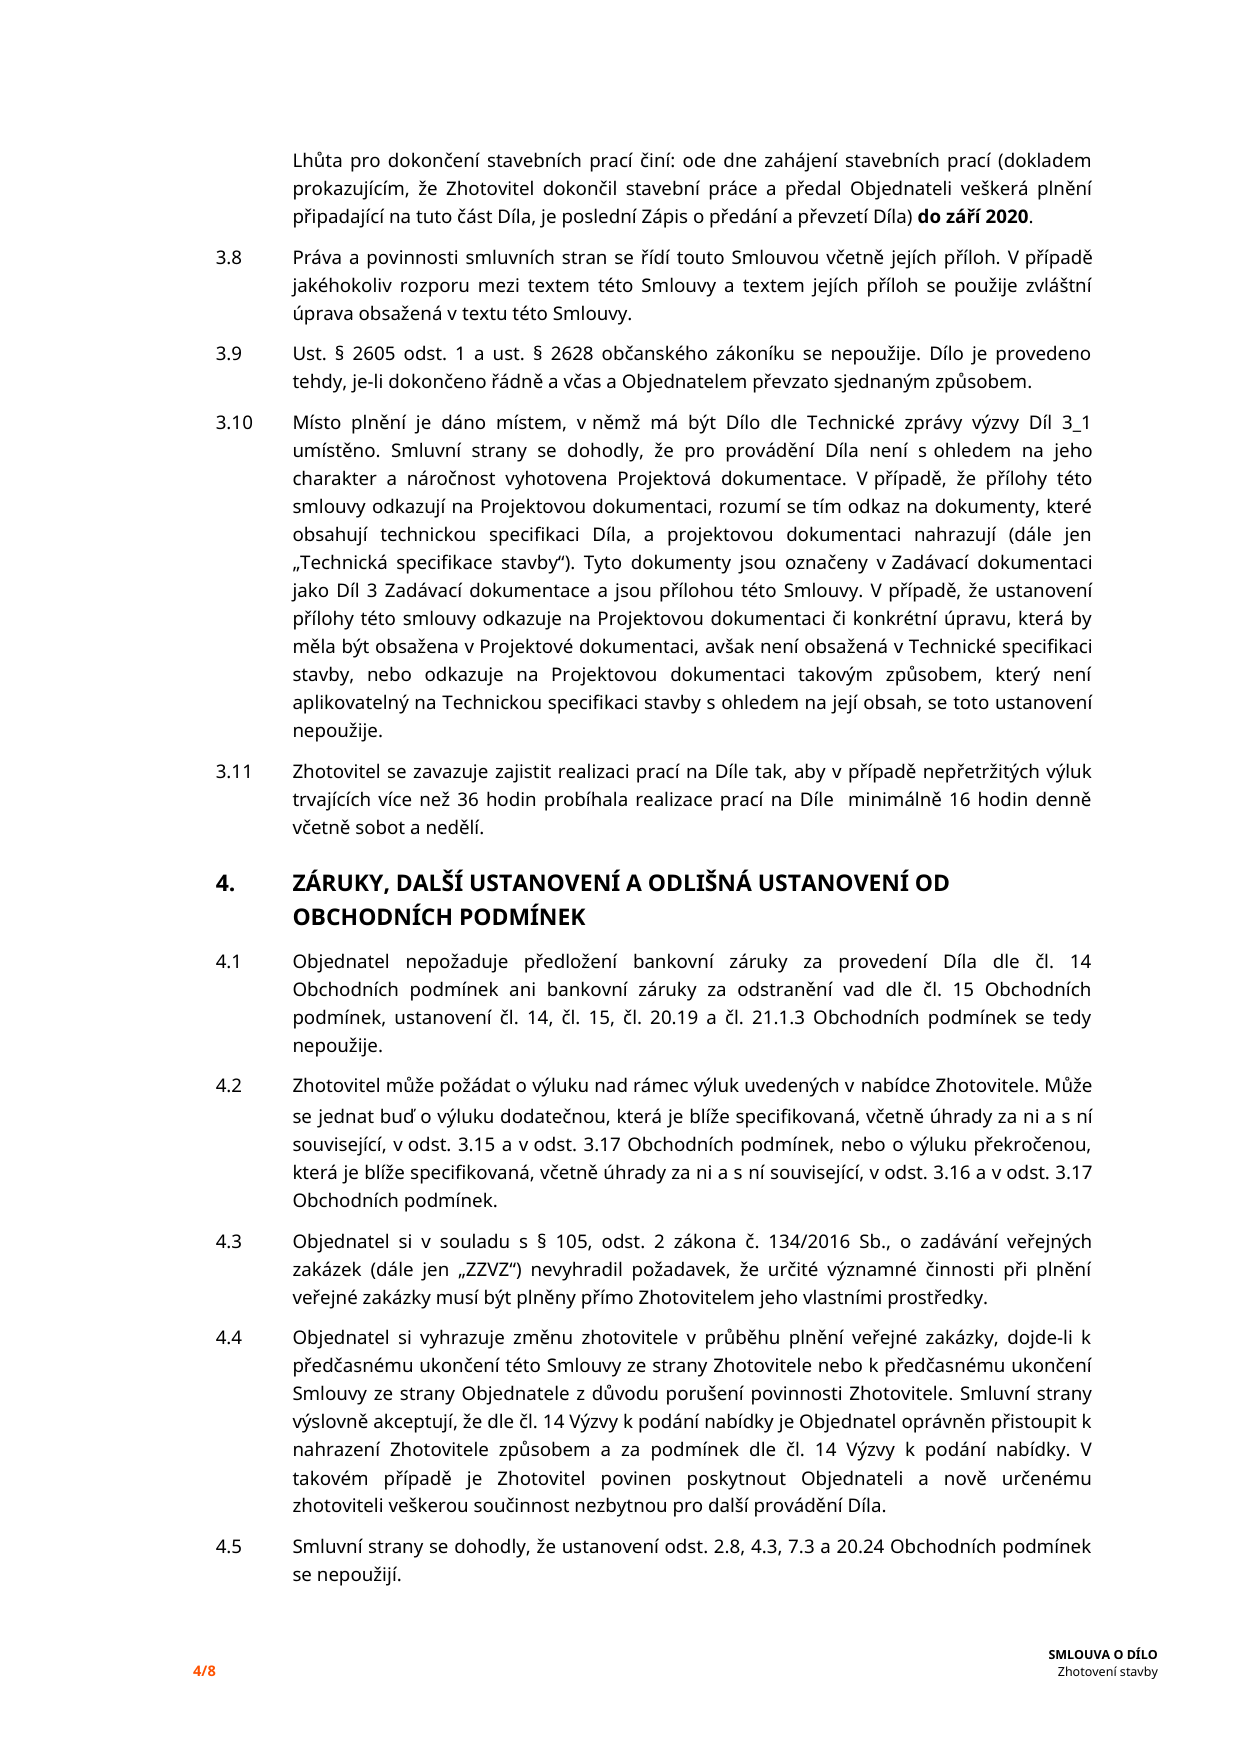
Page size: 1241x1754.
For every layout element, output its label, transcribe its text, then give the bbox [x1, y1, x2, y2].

text Zhotovitel může požádat o výluku nad rámec výluk uvedených v nabídce Zhotovitele. Může se jednat buď o výluku dodatečnou, která je blíže specifikovaná, včetně úhrady za ni a s ní související, v odst. 3.15 a v odst. 3.17 Obchodních podmínek, nebo o výluku překročenou, která je blíže specifikovaná, včetně úhrady za ni a s ní související, v odst. 3.16 a v odst. 3.17 Obchodních podmínek. [216, 1073, 1093, 1213]
text Objednatel si vyhrazuje změnu zhotovitele v průběhu plnění veřejné zakázky, dojde-li k předčasnému ukončení této Smlouvy ze strany Zhotovitele nebo k předčasnému ukončení Smlouvy ze strany Objednatele z důvodu porušení povinnosti Zhotovitele. Smluvní strany výslovně akceptují, že dle čl. 14 Výzvy k podání nabídky je Objednatel oprávněn přistoupit k nahrazení Zhotovitele způsobem a za podmínek dle čl. 14 Výzvy k podání nabídky. V takovém případě je Zhotovitel povinen poskytnout Objednateli a nově určenému zhotoviteli veškerou součinnost nezbytnou pro další provádění Díla. [216, 1325, 1093, 1518]
text Zhotovitel se zavazuje zajistit realizaci prací na Díle tak, aby v případě nepřetržitých výluk trvajících více než 36 hodin probíhala realizace prací na Díle minimálně 16 hodin denně včetně sobot a nedělí. [216, 758, 1093, 839]
text Místo plnění je dáno místem, v němž má být Dílo dle Technické zprávy výzvy Díl 3_1 umístěno. Smluvní strany se dohodly, že pro provádění Díla není s ohledem na jeho charakter a náročnost vyhotovena Projektová dokumentace. V případě, že přílohy této smlouvy odkazují na Projektovou dokumentaci, rozumí se tím odkaz na dokumenty, které obsahují technickou specifikaci Díla, a projektovou dokumentaci nahrazují (dále jen „Technická specifikace stavby“). Tyto dokumenty jsou označeny v Zadávací dokumentaci jako Díl 3 Zadávací dokumentace a jsou přílohou této Smlouvy. V případě, že ustanovení přílohy této smlouvy odkazuje na Projektovou dokumentaci či konkrétní úpravu, která by měla být obsažena v Projektové dokumentaci, avšak není obsažená v Technické specifikaci stavby, nebo odkazuje na Projektovou dokumentaci takovým způsobem, který není aplikovatelný na Technickou specifikaci stavby s ohledem na její obsah, se toto ustanovení nepoužije. [216, 409, 1093, 743]
text Lhůta pro dokončení stavebních prací činí: ode dne zahájení stavebních prací (dokladem prokazujícím, že Zhotovitel dokončil stavební práce a předal Objednateli veškerá plnění připadající na tuto část Díla, je poslední Zápis o předání a převzetí Díla) do září 2020. [292, 147, 1093, 229]
text ZÁRUKY, DALŠÍ USTANOVENÍ A ODLIŠNÁ USTANOVENÍ OD OBCHODNÍCH PODMÍNEK [216, 867, 1093, 933]
text Ust. § 2605 odst. 1 a ust. § 2628 občanského zákoníku se nepoužije. Dílo je provedeno tehdy, je-li dokončeno řádně a včas a Objednatelem převzato sjednaným způsobem. [216, 341, 1093, 394]
text Objednatel nepožaduje předložení bankovní záruky za provedení Díla dle čl. 14 Obchodních podmínek ani bankovní záruky za odstranění vad dle čl. 15 Obchodních podmínek, ustanovení čl. 14, čl. 15, čl. 20.19 a čl. 21.1.3 Obchodních podmínek se tedy nepoužije. [216, 948, 1093, 1058]
text Objednatel si v souladu s § 105, odst. 2 zákona č. 134/2016 Sb., o zadávání veřejných zakázek (dále jen „ZZVZ“) nevyhradil požadavek, že určité významné činnosti při plnění veřejné zakázky musí být plněny přímo Zhotovitelem jeho vlastními prostředky. [216, 1228, 1093, 1310]
text Práva a povinnosti smluvních stran se řídí touto Smlouvou včetně jejích příloh. V případě jakéhokoliv rozporu mezi textem této Smlouvy a textem jejích příloh se použije zvláštní úprava obsažená v textu této Smlouvy. [216, 244, 1093, 326]
text Smluvní strany se dohodly, že ustanovení odst. 2.8, 4.3, 7.3 a 20.24 Obchodních podmínek se nepoužijí. [216, 1533, 1093, 1587]
